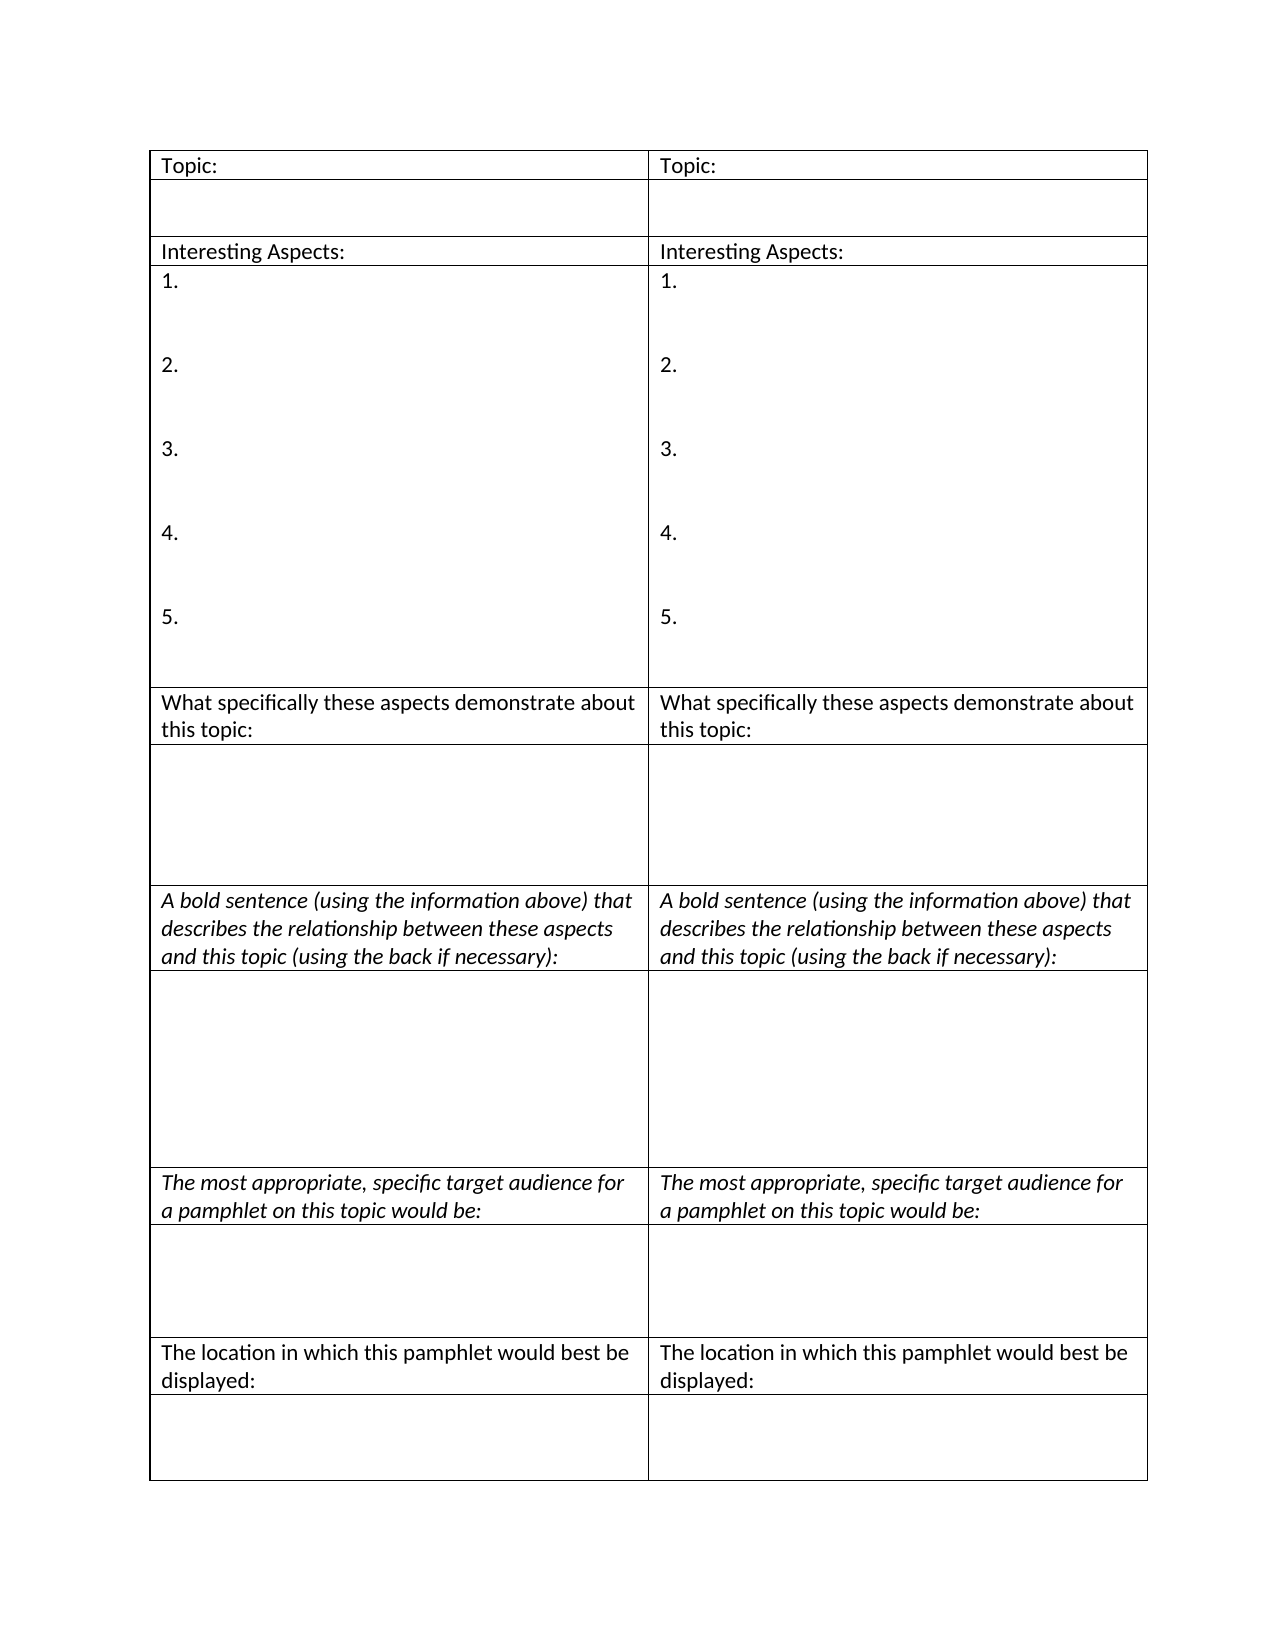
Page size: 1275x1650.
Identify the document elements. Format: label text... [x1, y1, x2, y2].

table_cell [649, 745, 1147, 885]
table_cell A bold sentence (using the information above) that describes the relationship between these aspects and this topic (using the back if necessary): [151, 886, 648, 970]
table_cell Interesting Aspects: [151, 237, 648, 265]
table_cell The location in which this pamphlet would best be displayed: [151, 1338, 648, 1394]
table_cell Interesting Aspects: [649, 237, 1147, 265]
table_header Topic: [649, 151, 1147, 179]
table_cell A bold sentence (using the information above) that describes the relationship between these aspects and this topic (using the back if necessary): [649, 886, 1147, 970]
table_cell 1. 2. 3. 4. 5. [649, 266, 1147, 687]
table_cell What specifically these aspects demonstrate about this topic: [151, 688, 648, 744]
table_header Topic: [151, 151, 648, 179]
table_cell [151, 180, 648, 236]
table_cell The location in which this pamphlet would best be displayed: [649, 1338, 1147, 1394]
table_cell [649, 1225, 1147, 1337]
table_cell [151, 971, 648, 1167]
table_cell [649, 1395, 1147, 1479]
table_cell [649, 971, 1147, 1167]
table_cell [649, 180, 1147, 236]
table_cell [151, 1395, 648, 1479]
table_cell [151, 745, 648, 885]
table_cell The most appropriate, specific target audience for a pamphlet on this topic would be: [151, 1168, 648, 1224]
table_cell What specifically these aspects demonstrate about this topic: [649, 688, 1147, 744]
table_cell [151, 1225, 648, 1337]
table_cell 1. 2. 3. 4. 5. [151, 266, 648, 687]
table_cell The most appropriate, specific target audience for a pamphlet on this topic would be: [649, 1168, 1147, 1224]
